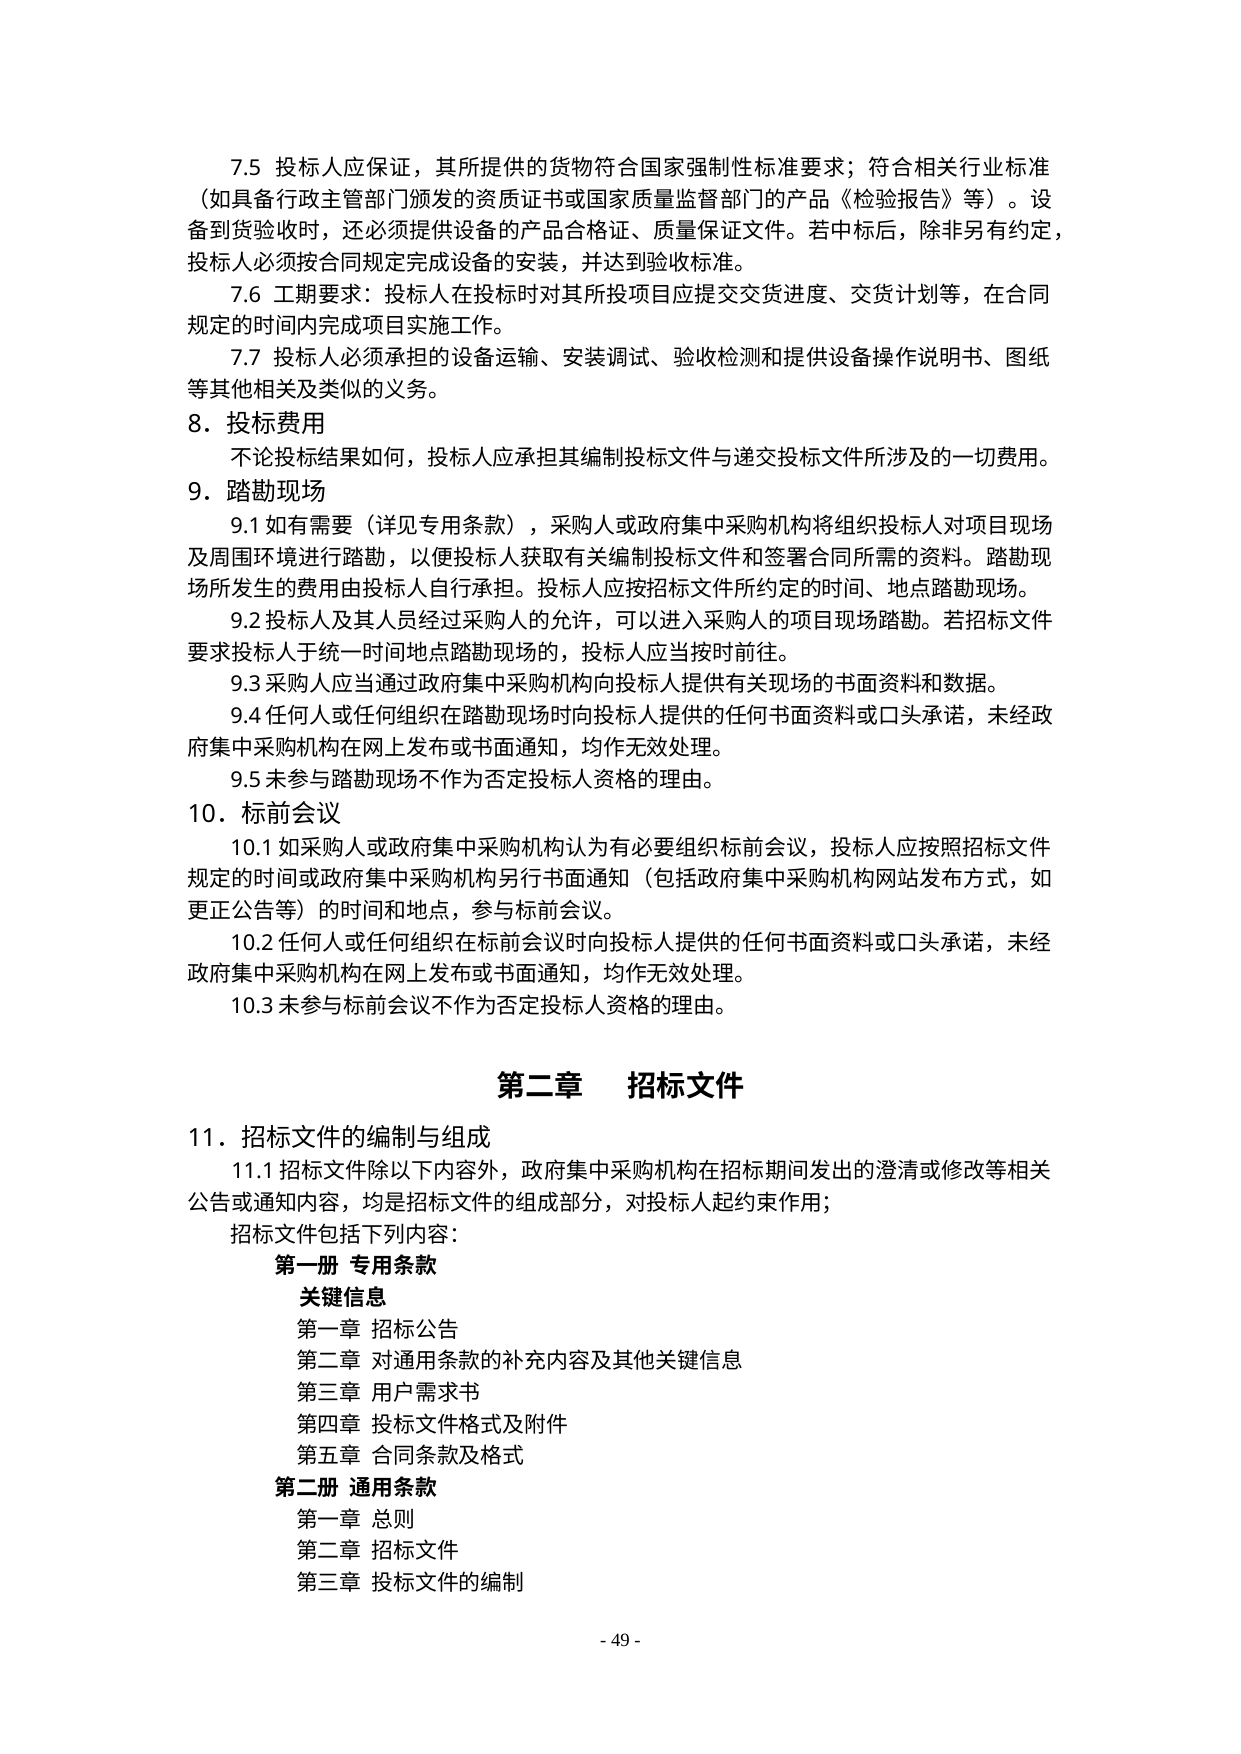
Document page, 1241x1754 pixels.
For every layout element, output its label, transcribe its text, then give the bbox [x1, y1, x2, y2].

text 第二章 招标文件 [253, 1533, 1053, 1565]
text 7.5 投标人应保证，其所提供的货物符合国家强制性标准要求；符合相关行业标准（如具备行政主管部门颁发的资质证书或国家质量监督部门的产品《检验报告》等）。设备到货验收时，还必须提供设备的产品合格证、质量保证文件。若中标后，除非另有约定，投标人必须按合同规定完成设备的安装，并达到验收标准。 [187, 150, 1053, 277]
text 11．招标文件的编制与组成 [187, 1117, 1053, 1153]
text 第三章 投标文件的编制 [253, 1565, 1053, 1597]
text 7.7 投标人必须承担的设备运输、安装调试、验收检测和提供设备操作说明书、图纸等其他相关及类似的义务。 [187, 340, 1053, 404]
text 9.2投标人及其人员经过采购人的允许，可以进入采购人的项目现场踏勘。若招标文件要求投标人于统一时间地点踏勘现场的，投标人应当按时前往。 [187, 603, 1053, 666]
text 8．投标费用 [187, 404, 1053, 440]
text 10.1如采购人或政府集中采购机构认为有必要组织标前会议，投标人应按照招标文件规定的时间或政府集中采购机构另行书面通知（包括政府集中采购机构网站发布方式，如更正公告等）的时间和地点，参与标前会议。 [187, 829, 1053, 925]
text 第五章 合同条款及格式 [253, 1438, 1053, 1470]
text 第一章 总则 [253, 1502, 1053, 1533]
text 第四章 投标文件格式及附件 [253, 1407, 1053, 1438]
text 关键信息 [299, 1280, 1053, 1312]
text 10.2任何人或任何组织在标前会议时向投标人提供的任何书面资料或口头承诺，未经政府集中采购机构在网上发布或书面通知，均作无效处理。 [187, 925, 1053, 988]
text 9.1如有需要（详见专用条款），采购人或政府集中采购机构将组织投标人对项目现场及周围环境进行踏勘，以便投标人获取有关编制投标文件和签署合同所需的资料。踏勘现场所发生的费用由投标人自行承担。投标人应按招标文件所约定的时间、地点踏勘现场。 [187, 508, 1053, 603]
text 第二册 通用条款 [231, 1470, 1053, 1502]
text 9．踏勘现场 [187, 472, 1053, 508]
text 9.3采购人应当通过政府集中采购机构向投标人提供有关现场的书面资料和数据。 [187, 666, 1053, 698]
text 第二章 对通用条款的补充内容及其他关键信息 [253, 1343, 1053, 1375]
subtitle 招标文件 [187, 1062, 1053, 1104]
text 不论投标结果如何，投标人应承担其编制投标文件与递交投标文件所涉及的一切费用。 [187, 440, 1053, 472]
text 10.3未参与标前会议不作为否定投标人资格的理由。 [187, 988, 1053, 1020]
text 10．标前会议 [187, 793, 1053, 829]
text 第一章 招标公告 [253, 1312, 1053, 1343]
text 第三章 用户需求书 [253, 1375, 1053, 1407]
text 9.4任何人或任何组织在踏勘现场时向投标人提供的任何书面资料或口头承诺，未经政府集中采购机构在网上发布或书面通知，均作无效处理。 [187, 698, 1053, 762]
text 招标文件包括下列内容： [187, 1217, 1053, 1248]
text 9.5未参与踏勘现场不作为否定投标人资格的理由。 [187, 762, 1053, 793]
text 7.6 工期要求：投标人在投标时对其所投项目应提交交货进度、交货计划等，在合同规定的时间内完成项目实施工作。 [187, 277, 1053, 340]
text 11.1招标文件除以下内容外，政府集中采购机构在招标期间发出的澄清或修改等相关公告或通知内容，均是招标文件的组成部分，对投标人起约束作用； [187, 1153, 1053, 1217]
text 第一册 专用条款 [231, 1248, 1053, 1280]
